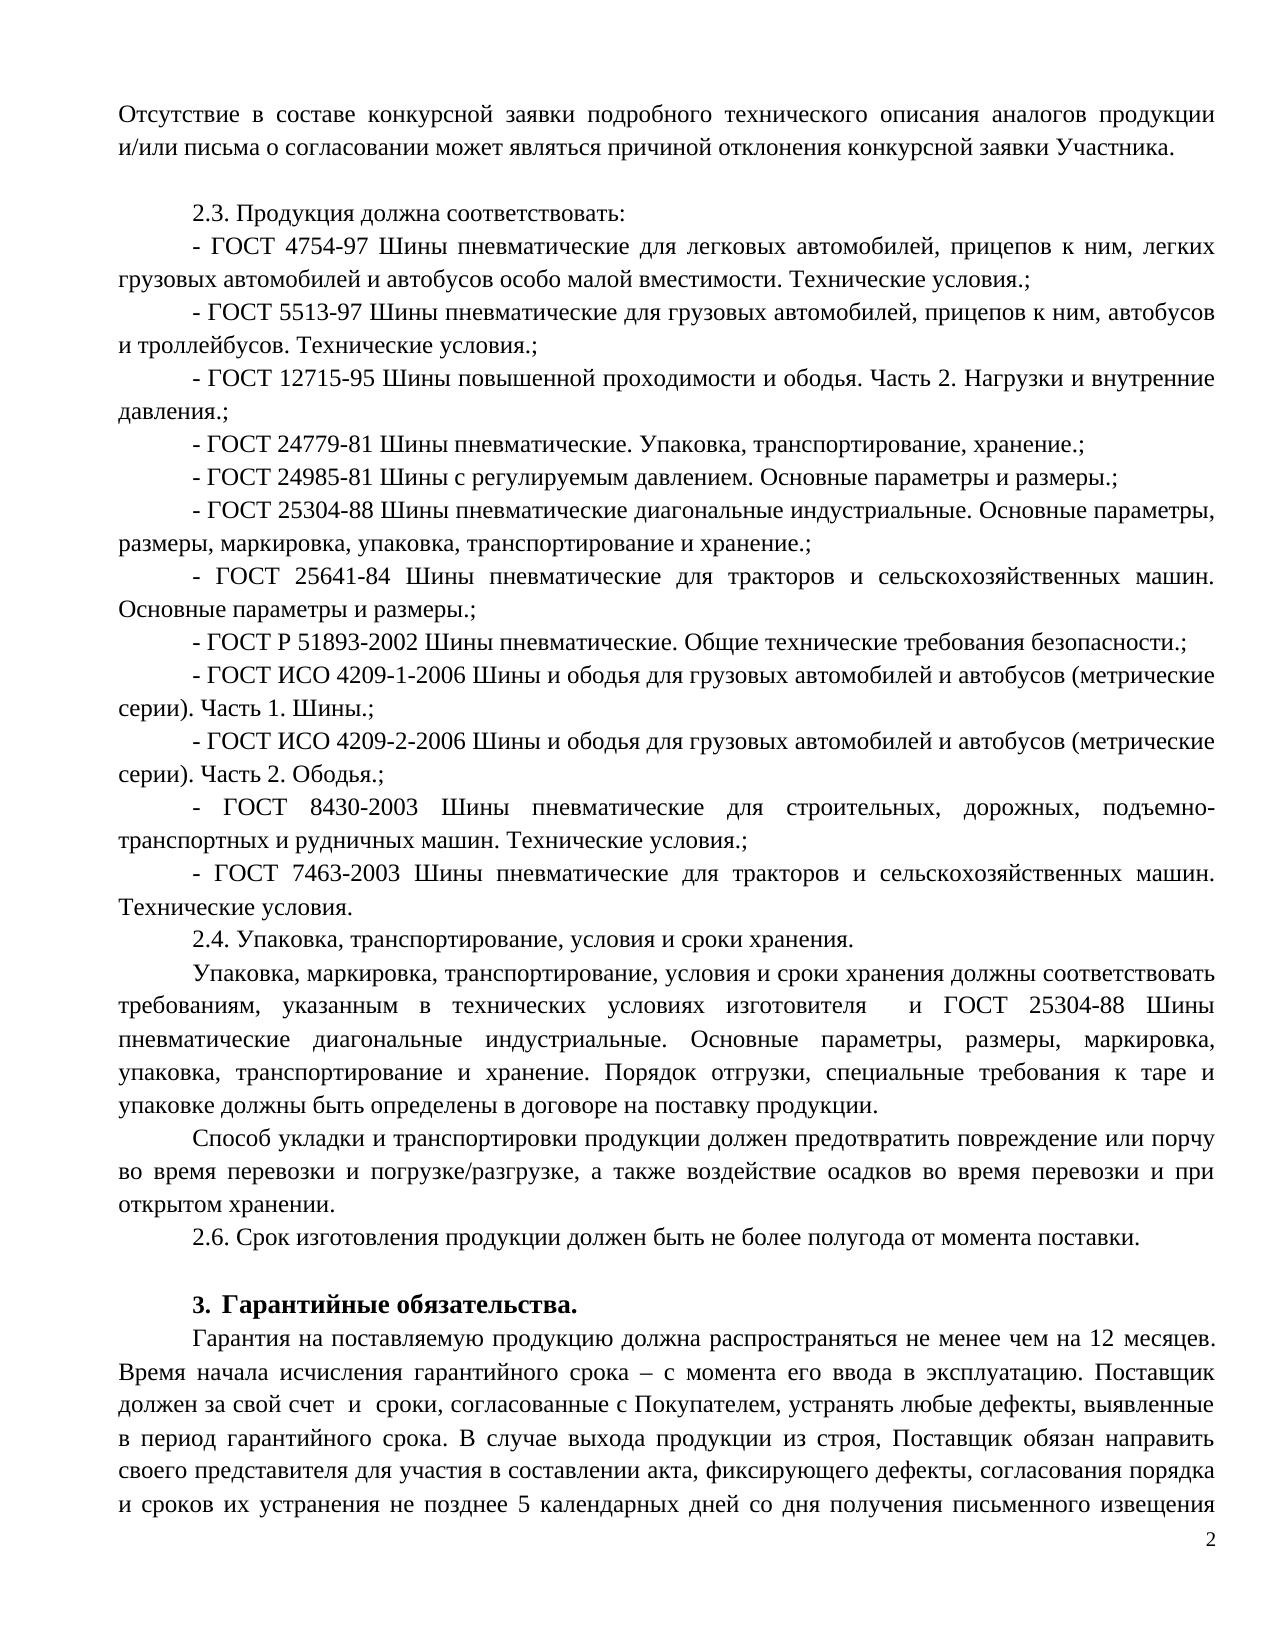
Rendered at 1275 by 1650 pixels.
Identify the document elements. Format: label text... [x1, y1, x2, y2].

list Отсутствие в составе конкурсной заявки подробного технического описания аналогов продукции и/или письма о согласовании может являться причиной отклонения конкурсной заявки Участника. [118, 99, 1216, 161]
text 2.6. Срок изготовления продукции должен быть не более полугода от момента поставки. [118, 1222, 1216, 1251]
list - ГОСТ Р 51893-2002 Шины пневматические. Общие технические требования безопасности.; [118, 627, 1216, 656]
list - ГОСТ 5513-97 Шины пневматические для грузовых автомобилей, прицепов к ним, автобусов и троллейбусов. Технические условия.; [118, 297, 1216, 359]
text Способ укладки и транспортировки продукции должен предотвратить повреждение или порчу во время перевозки и погрузке/разгрузке, а также воздействие осадков во время перевозки и при открытом хранении. [118, 1123, 1216, 1217]
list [118, 1323, 1216, 1517]
text Упаковка, маркировка, транспортирование, условия и сроки хранения должны соответствовать требованиям, указанным в технических условиях изготовителя и ГОСТ 25304-88 Шины пневматические диагональные индустриальные. Основные параметры, размеры, маркировка, упаковка, транспортирование и хранение. Порядок отгрузки, специальные требования к таре и упаковке должны быть определены в договоре на поставку продукции. [118, 958, 1216, 1118]
list - ГОСТ 24985-81 Шины с регулируемым давлением. Основные параметры и размеры.; [118, 462, 1216, 491]
list - ГОСТ 4754-97 Шины пневматические для легковых автомобилей, прицепов к ним, легких грузовых автомобилей и автобусов особо малой вместимости. Технические условия.; [118, 231, 1216, 293]
list - ГОСТ 7463-2003 Шины пневматические для тракторов и сельскохозяйственных машин. Технические условия. [118, 858, 1216, 920]
list - ГОСТ 8430-2003 Шины пневматические для строительных, дорожных, подъемно-транспортных и рудничных машин. Технические условия.; [118, 792, 1216, 854]
list - ГОСТ 12715-95 Шины повышенной проходимости и ободья. Часть 2. Нагрузки и внутренние давления.; [118, 363, 1216, 425]
list - ГОСТ 25304-88 Шины пневматические диагональные индустриальные. Основные параметры, размеры, маркировка, упаковка, транспортирование и хранение.; [118, 495, 1216, 557]
list - ГОСТ ИСО 4209-2-2006 Шины и ободья для грузовых автомобилей и автобусов (метрические серии). Часть 2. Ободья.; [118, 726, 1216, 788]
list - ГОСТ ИСО 4209-1-2006 Шины и ободья для грузовых автомобилей и автобусов (метрические серии). Часть 1. Шины.; [118, 660, 1216, 722]
list - ГОСТ 24779-81 Шины пневматические. Упаковка, транспортирование, хранение.; [118, 429, 1216, 458]
list 2.3. Продукция должна соответствовать: [118, 198, 1216, 227]
list Гарантийные обязательства. [192, 1288, 1216, 1319]
list 2.4. Упаковка, транспортирование, условия и сроки хранения. [118, 924, 1216, 953]
list - ГОСТ 25641-84 Шины пневматические для тракторов и сельскохозяйственных машин. Основные параметры и размеры.; [118, 561, 1216, 623]
